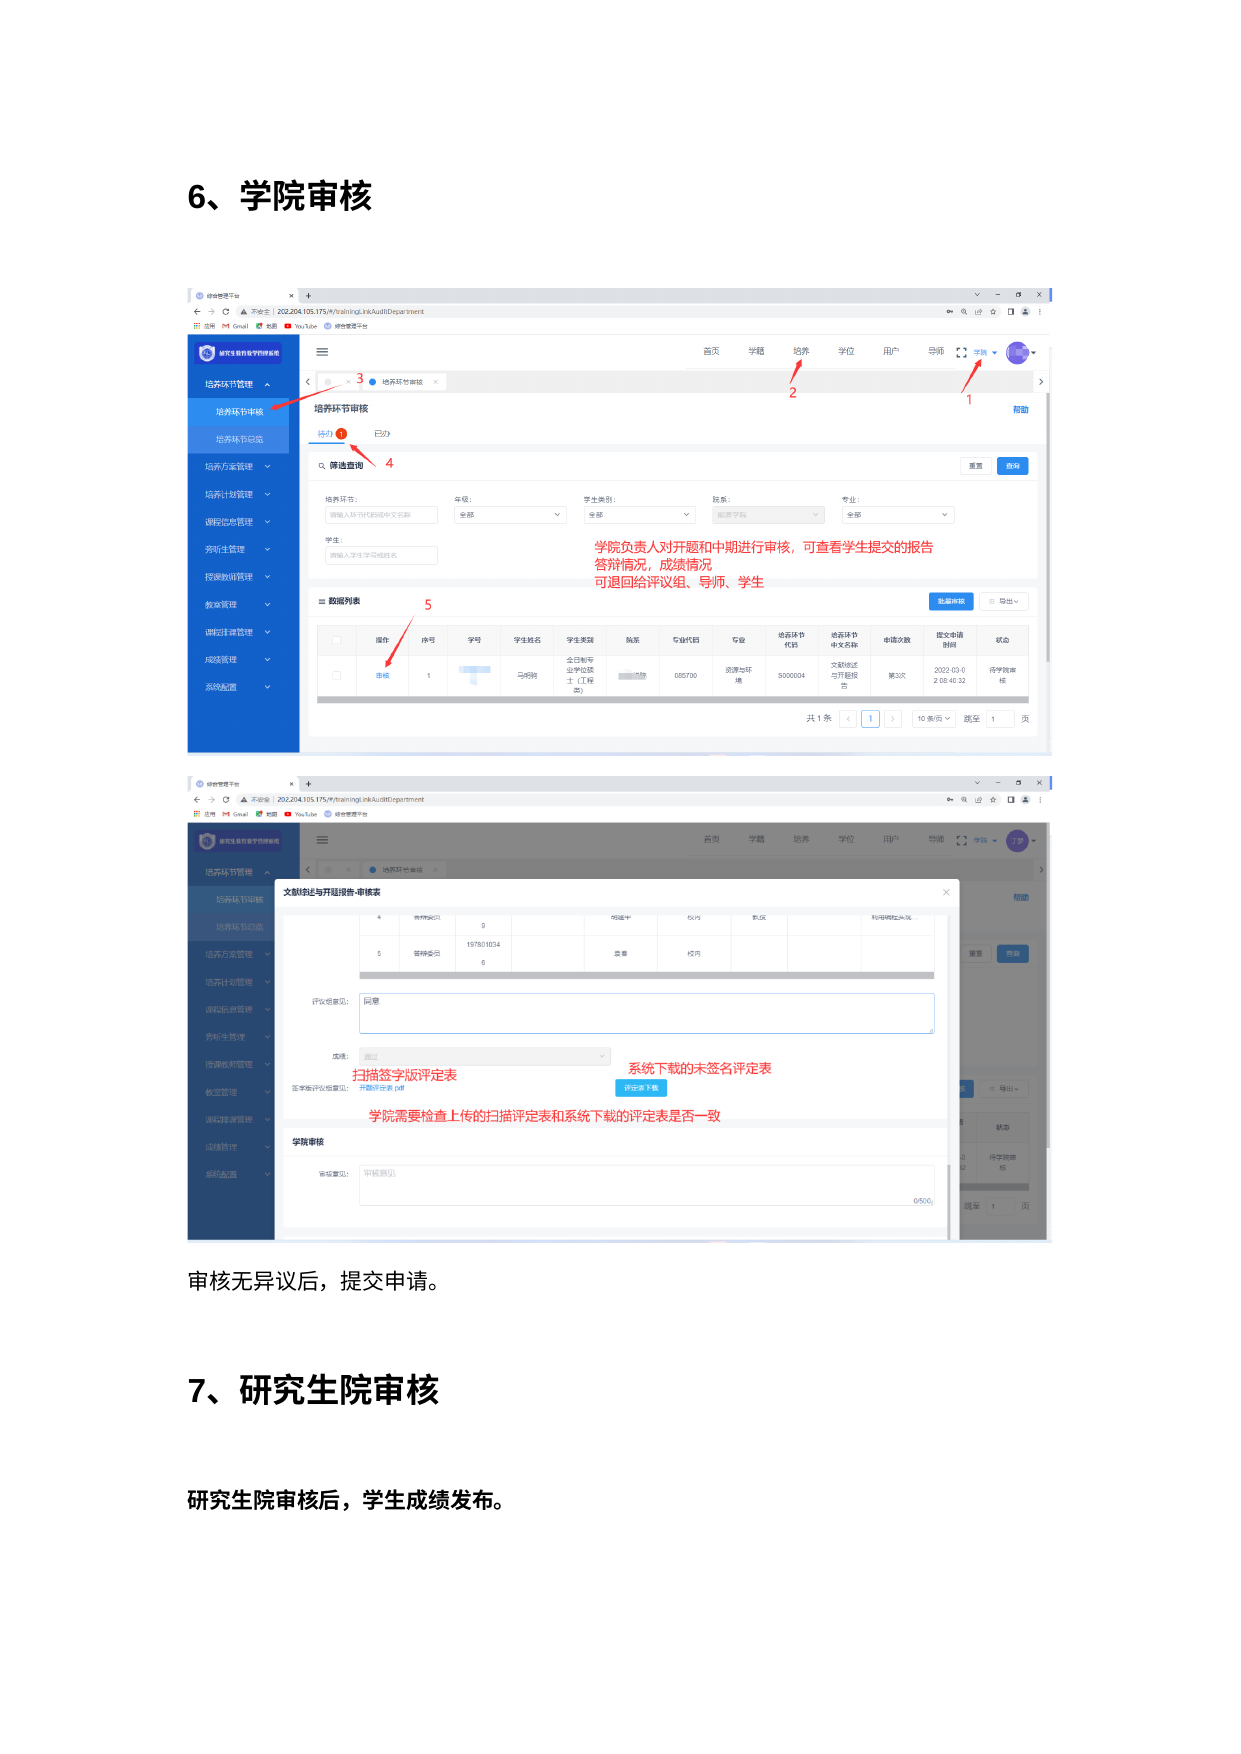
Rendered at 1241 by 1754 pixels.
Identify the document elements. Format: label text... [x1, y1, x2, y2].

picture [187, 288, 1053, 756]
text 审核无异议后，提交申请。 [187, 1264, 1053, 1296]
subtitle 研究生院审核 [187, 1356, 1053, 1421]
text 研究生院审核后，学生成绩发布。 [187, 1483, 1053, 1515]
subtitle 学院审核 [187, 162, 1053, 227]
picture [187, 776, 1053, 1243]
